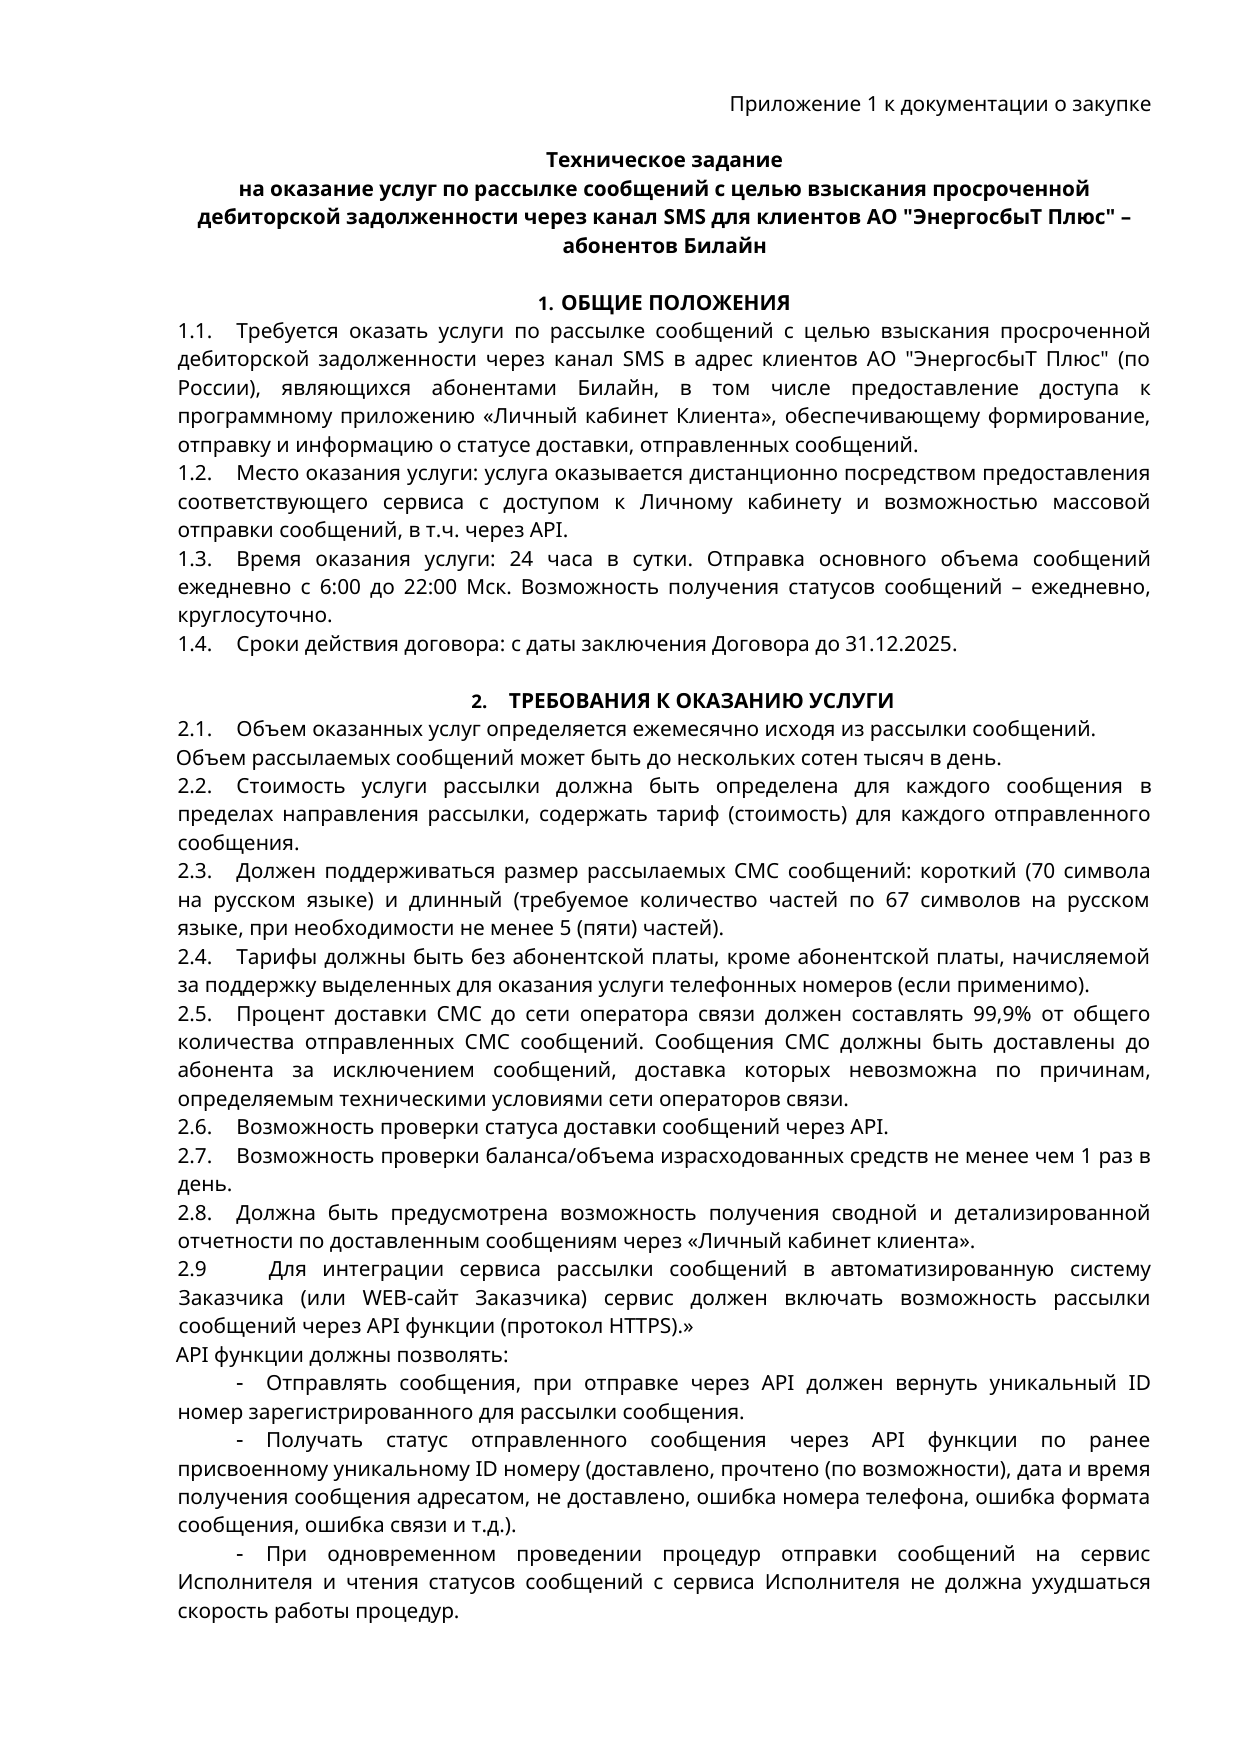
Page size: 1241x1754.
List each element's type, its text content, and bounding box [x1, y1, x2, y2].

list Стоимость услуги рассылки должна быть определена для каждого сообщения в пределах направления рассылки, содержать тариф (стоимость) для каждого отправленного сообщения. [177, 771, 1152, 856]
list Возможность проверки баланса/объема израсходованных средств не менее чем 1 раз в день. [177, 1141, 1152, 1198]
subtitle ТРЕБОВАНИЯ К ОКАЗАНИЮ УСЛУГИ [214, 686, 1152, 714]
list Сроки действия договора: с даты заключения Договора до 31.12.2025. [177, 629, 1152, 657]
list Время оказания услуги: 24 часа в сутки. Отправка основного объема сообщений ежедневно с 6:00 до 22:00 Мск. Возможность получения статусов сообщений – ежедневно, круглосуточно. [177, 544, 1152, 629]
list Возможность проверки статуса доставки сообщений через API. [177, 1112, 1152, 1141]
text Техническое задание [177, 146, 1152, 174]
text API функции должны позволять: [176, 1340, 1152, 1368]
list Требуется оказать услуги по рассылке сообщений с целью взыскания просроченной дебиторской задолженности через канал SMS в адрес клиентов АО "ЭнергосбыТ Плюс" (по России), являющихся абонентами Билайн, в том числе предоставление доступа к программному приложению «Личный кабинет Клиента», обеспечивающему формирование, отправку и информацию о статусе доставки, отправленных сообщений. [177, 316, 1152, 458]
text Приложение 1 к документации о закупке [177, 89, 1152, 117]
list При одновременном проведении процедур отправки сообщений на сервис Исполнителя и чтения статусов сообщений с сервиса Исполнителя не должна ухудшаться скорость работы процедур. [177, 1539, 1152, 1624]
text на оказание услуг по рассылке сообщений с целью взыскания просроченной дебиторской задолженности через канал SMS для клиентов АО "ЭнергосбыТ Плюс" – абонентов Билайн [177, 174, 1152, 259]
subtitle ОБЩИЕ ПОЛОЖЕНИЯ [214, 288, 1114, 316]
list Должна быть предусмотрена возможность получения сводной и детализированной отчетности по доставленным сообщениям через «Личный кабинет клиента». [177, 1198, 1152, 1254]
list Объем оказанных услуг определяется ежемесячно исходя из рассылки сообщений. [177, 714, 1152, 743]
list Должен поддерживаться размер рассылаемых СМС сообщений: короткий (70 символа на русском языке) и длинный (требуемое количество частей по 67 символов на русском языке, при необходимости не менее 5 (пяти) частей). [177, 856, 1152, 942]
list Получать статус отправленного сообщения через API функции по ранее присвоенному уникальному ID номеру (доставлено, прочтено (по возможности), дата и время получения сообщения адресатом, не доставлено, ошибка номера телефона, ошибка формата сообщения, ошибка связи и т.д.). [177, 1425, 1152, 1539]
list Процент доставки СМС до сети оператора связи должен составлять 99,9% от общего количества отправленных СМС сообщений. Сообщения СМС должны быть доставлены до абонента за исключением сообщений, доставка которых невозможна по причинам, определяемым техническими условиями сети операторов связи. [177, 999, 1152, 1112]
list Тарифы должны быть без абонентской платы, кроме абонентской платы, начисляемой за поддержку выделенных для оказания услуги телефонных номеров (если применимо). [177, 942, 1152, 999]
text Объем рассылаемых сообщений может быть до нескольких сотен тысяч в день. [176, 743, 1152, 771]
list Отправлять сообщения, при отправке через API должен вернуть уникальный ID номер зарегистрированного для рассылки сообщения. [177, 1368, 1152, 1425]
list Место оказания услуги: услуга оказывается дистанционно посредством предоставления соответствующего сервиса с доступом к Личному кабинету и возможностью массовой отправки сообщений, в т.ч. через API. [177, 458, 1152, 544]
text 2.9 Для интеграции сервиса рассылки сообщений в автоматизированную систему Заказчика (или WEB-сайт Заказчика) сервис должен включать возможность рассылки сообщений через API функции (протокол HTTPS).» [177, 1254, 1152, 1340]
